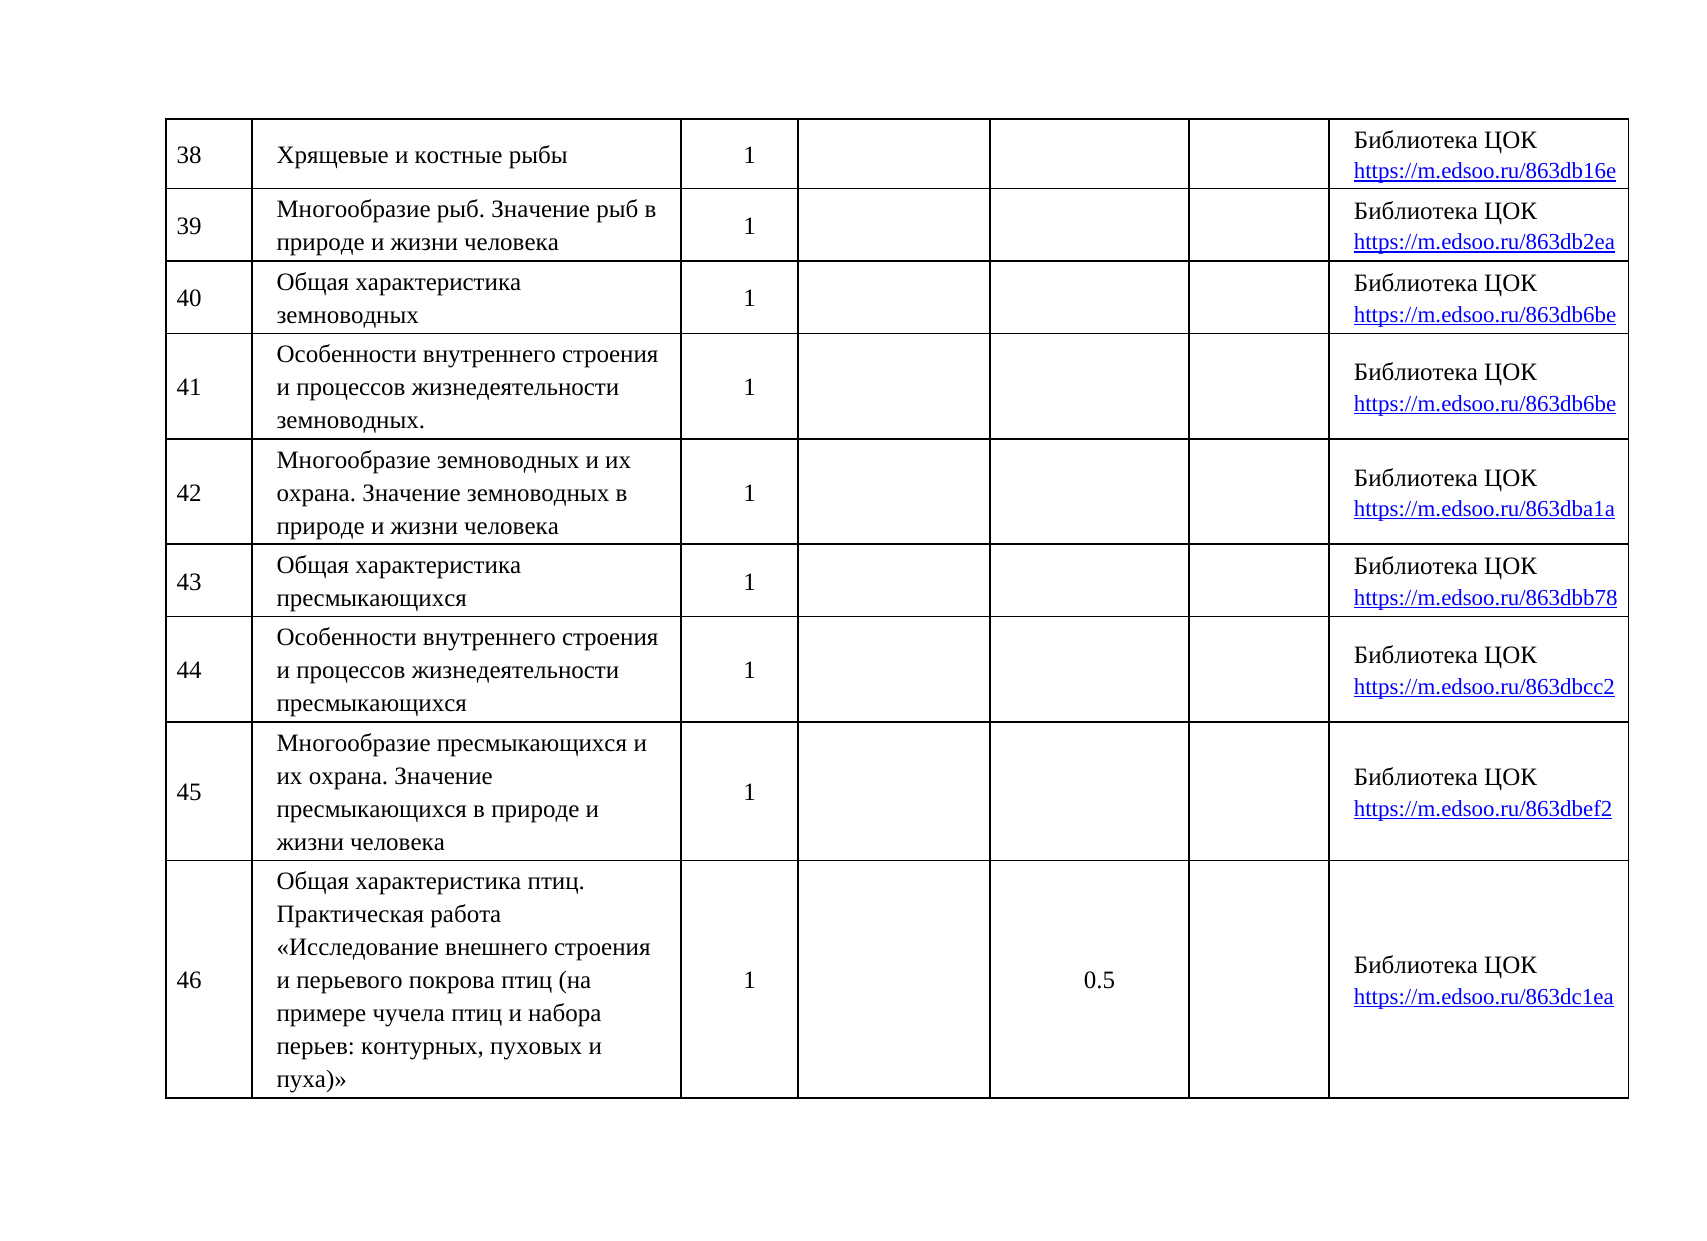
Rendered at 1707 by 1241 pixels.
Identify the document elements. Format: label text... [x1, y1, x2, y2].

table_cell Особенности внутреннего строения и процессов жизнедеятельности земноводных. [253, 334, 680, 438]
table_cell 41 [167, 334, 251, 438]
table_cell [991, 617, 1188, 721]
table_cell Многообразие рыб. Значение рыб в природе и жизни человека [253, 189, 680, 260]
table_cell Многообразие пресмыкающихся и их охрана. Значение пресмыкающихся в природе и жизни человека [253, 723, 680, 859]
table_cell Общая характеристика птиц. Практическая работа «Исследование внешнего строения и перьевого покрова птиц (на примере чучела птиц и набора перьев: контурных, пуховых и пуха)» [253, 861, 680, 1097]
table_cell [1190, 617, 1328, 721]
table_cell [1190, 440, 1328, 543]
table_cell [991, 723, 1188, 859]
table_cell [799, 189, 989, 260]
table_cell Библиотека ЦОК https://m.edsoo.ru/863db2ea [1330, 189, 1628, 260]
table_cell 40 [167, 262, 251, 332]
table_cell 1 [682, 617, 797, 721]
table_cell [991, 189, 1188, 260]
table_cell [991, 120, 1188, 188]
table_cell Библиотека ЦОК https://m.edsoo.ru/863dc1ea [1330, 861, 1628, 1097]
table_cell 38 [167, 120, 251, 188]
table_cell Общая характеристика пресмыкающихся [253, 545, 680, 616]
table_cell 42 [167, 440, 251, 543]
table_cell [799, 545, 989, 616]
table_cell [1190, 723, 1328, 859]
table_cell Библиотека ЦОК https://m.edsoo.ru/863db6be [1330, 262, 1628, 332]
table_cell [1190, 189, 1328, 260]
table_cell [1190, 861, 1328, 1097]
table_cell Библиотека ЦОК https://m.edsoo.ru/863dbcc2 [1330, 617, 1628, 721]
table_cell Особенности внутреннего строения и процессов жизнедеятельности пресмыкающихся [253, 617, 680, 721]
table_cell 44 [167, 617, 251, 721]
table_cell [1190, 262, 1328, 332]
table_cell Общая характеристика земноводных [253, 262, 680, 332]
table_cell Многообразие земноводных и их охрана. Значение земноводных в природе и жизни человека [253, 440, 680, 543]
table_cell [799, 440, 989, 543]
table_cell Библиотека ЦОК https://m.edsoo.ru/863db16e [1330, 120, 1628, 188]
table_cell 1 [682, 440, 797, 543]
table_cell [991, 334, 1188, 438]
table_cell [991, 262, 1188, 332]
table_cell [991, 440, 1188, 543]
table_cell 1 [682, 189, 797, 260]
table_cell [799, 262, 989, 332]
table_cell 0.5 [991, 861, 1188, 1097]
table_cell [1190, 545, 1328, 616]
table_cell [799, 617, 989, 721]
table_cell 1 [682, 545, 797, 616]
table_cell [799, 723, 989, 859]
table_cell Хрящевые и костные рыбы [253, 120, 680, 188]
table_cell 46 [167, 861, 251, 1097]
table_cell 1 [682, 120, 797, 188]
table_cell [991, 545, 1188, 616]
table_cell Библиотека ЦОК https://m.edsoo.ru/863dbb78 [1330, 545, 1628, 616]
table_cell 1 [682, 723, 797, 859]
table_cell 1 [682, 334, 797, 438]
table_cell Библиотека ЦОК https://m.edsoo.ru/863db6be [1330, 334, 1628, 438]
table_cell [799, 861, 989, 1097]
table_cell Библиотека ЦОК https://m.edsoo.ru/863dba1a [1330, 440, 1628, 543]
table_cell [799, 334, 989, 438]
table_cell [1190, 120, 1328, 188]
table_cell 39 [167, 189, 251, 260]
table_cell 43 [167, 545, 251, 616]
table_cell 45 [167, 723, 251, 859]
table_cell 1 [682, 262, 797, 332]
table_cell [1190, 334, 1328, 438]
table_cell 1 [682, 861, 797, 1097]
table_cell Библиотека ЦОК https://m.edsoo.ru/863dbef2 [1330, 723, 1628, 859]
table_cell [799, 120, 989, 188]
